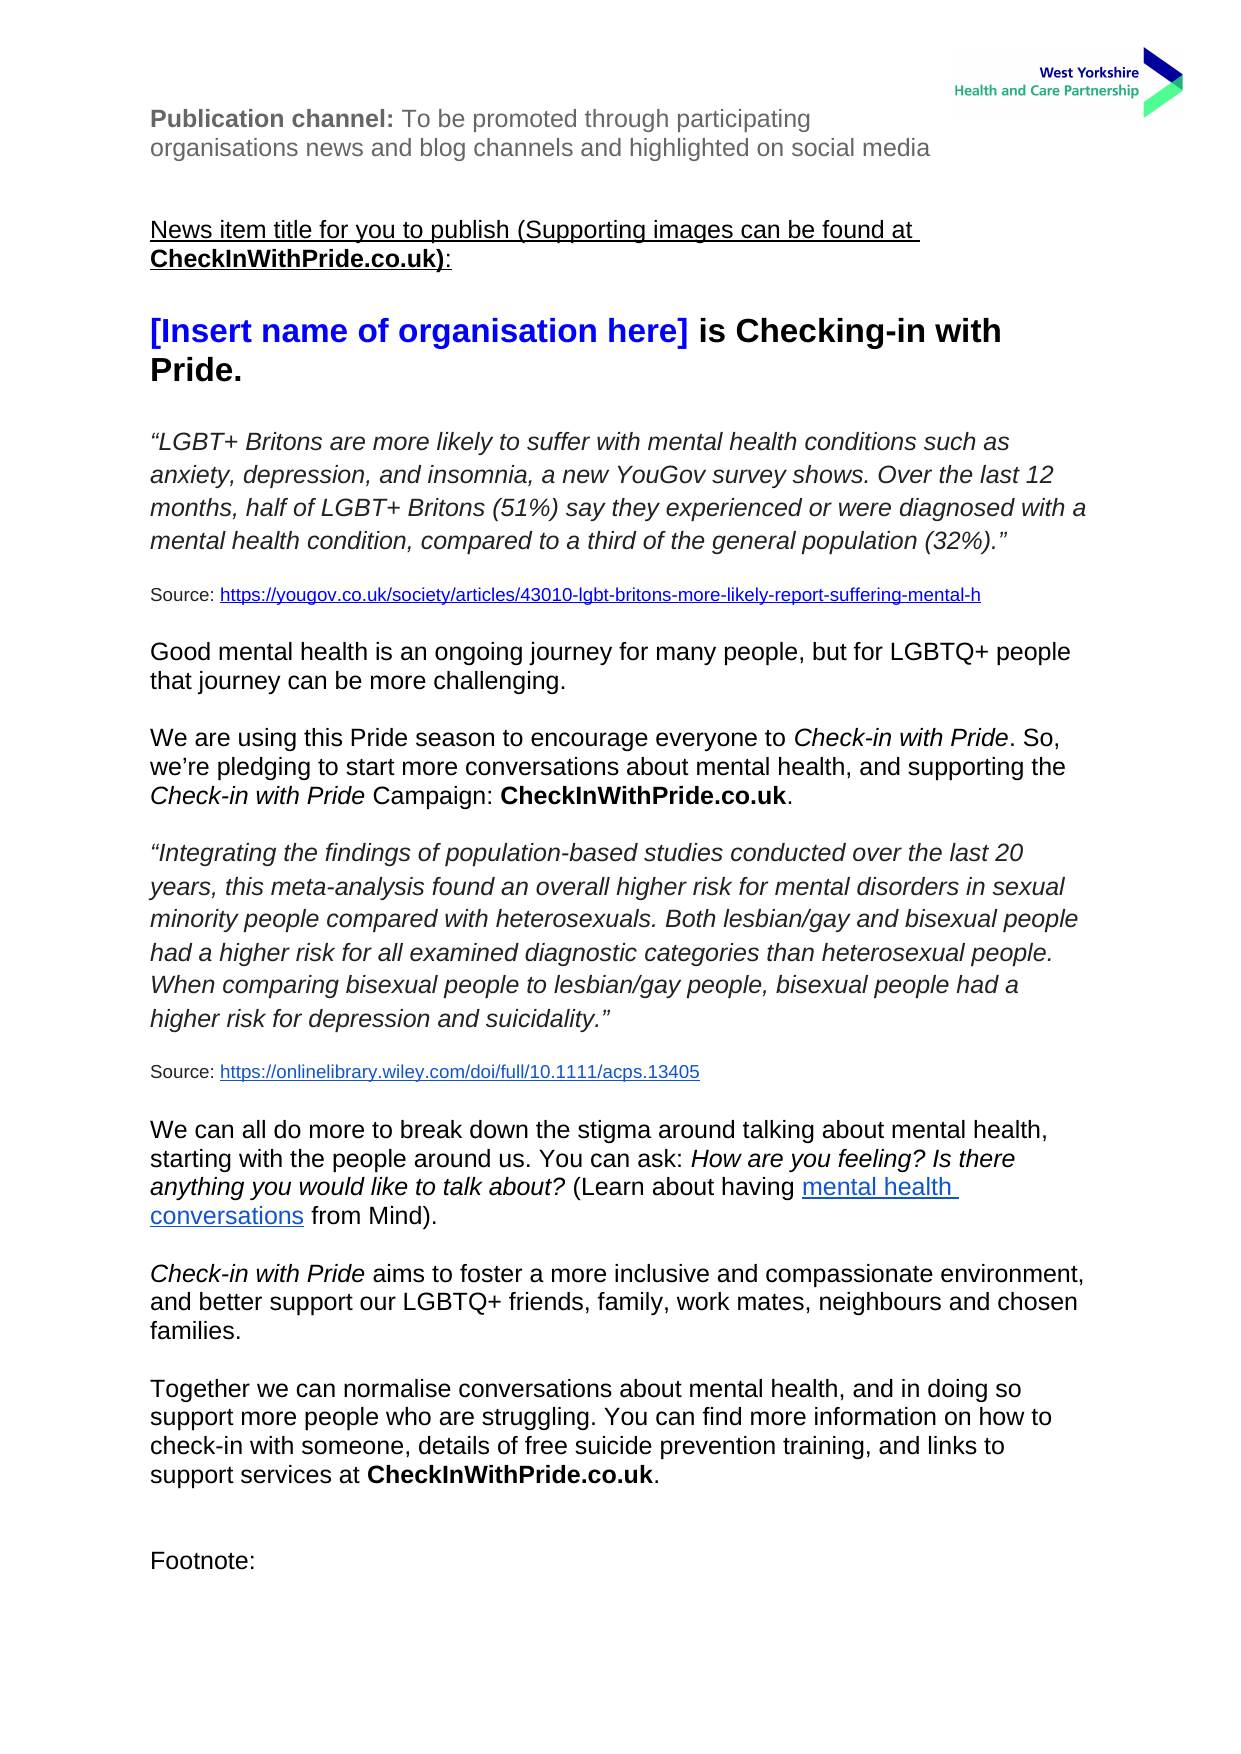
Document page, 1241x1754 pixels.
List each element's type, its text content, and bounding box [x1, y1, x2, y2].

text Source: https://onlinelibrary.wiley.com/doi/full/10.1111/acps.13405 [150, 1061, 1090, 1083]
text [Insert name of organisation here] is Checking-in with Pride. [150, 311, 1090, 388]
picture [955, 47, 1183, 118]
text Check-in with Pride aims to foster a more inclusive and compassionate environment, and better support our LGBTQ+ friends, family, work mates, neighbours and chosen families. [150, 1259, 1090, 1345]
text Source: https://yougov.co.uk/society/articles/43010-lgbt-britons-more-likely-report-suffering-mental-h [150, 584, 1090, 605]
text Good mental health is an ongoing journey for many people, but for LGBTQ+ people that journey can be more challenging. [150, 637, 1090, 695]
text Footnote: [150, 1546, 1090, 1575]
text We are using this Pride season to encourage everyone to Check-in with Pride. So, we’re pledging to start more conversations about mental health, and supporting the Check-in with Pride Campaign: CheckInWithPride.co.uk. [150, 723, 1090, 810]
text We can all do more to break down the stigma around talking about mental health, starting with the people around us. You can ask: How are you feeling? Is there anything you would like to talk about? (Learn about having mental health conversations from Mind). [150, 1115, 1090, 1230]
text Together we can normalise conversations about mental health, and in doing so support more people who are struggling. You can find more information on how to check-in with someone, details of free suicide prevention training, and links to support services at CheckInWithPride.co.uk. [150, 1374, 1090, 1489]
text “LGBT+ Britons are more likely to suffer with mental health conditions such as anxiety, depression, and insomnia, a new YouGov survey shows. Over the last 12 months, half of LGBT+ Britons (51%) say they experienced or were diagnosed with a mental health condition, compared to a third of the general population (32%).” [150, 427, 1090, 554]
text Publication channel: To be promoted through participating organisations news and blog channels and highlighted on social media [150, 104, 1090, 162]
text News item title for you to publish (Supporting images can be found at CheckInWithPride.co.uk): [150, 216, 1090, 273]
text “Integrating the findings of population-based studies conducted over the last 20 years, this meta-analysis found an overall higher risk for mental disorders in sexual minority people compared with heterosexuals. Both lesbian/gay and bisexual people had a higher risk for all examined diagnostic categories than heterosexual people. When comparing bisexual people to lesbian/gay people, bisexual people had a higher risk for depression and suicidality.” [150, 838, 1090, 1032]
